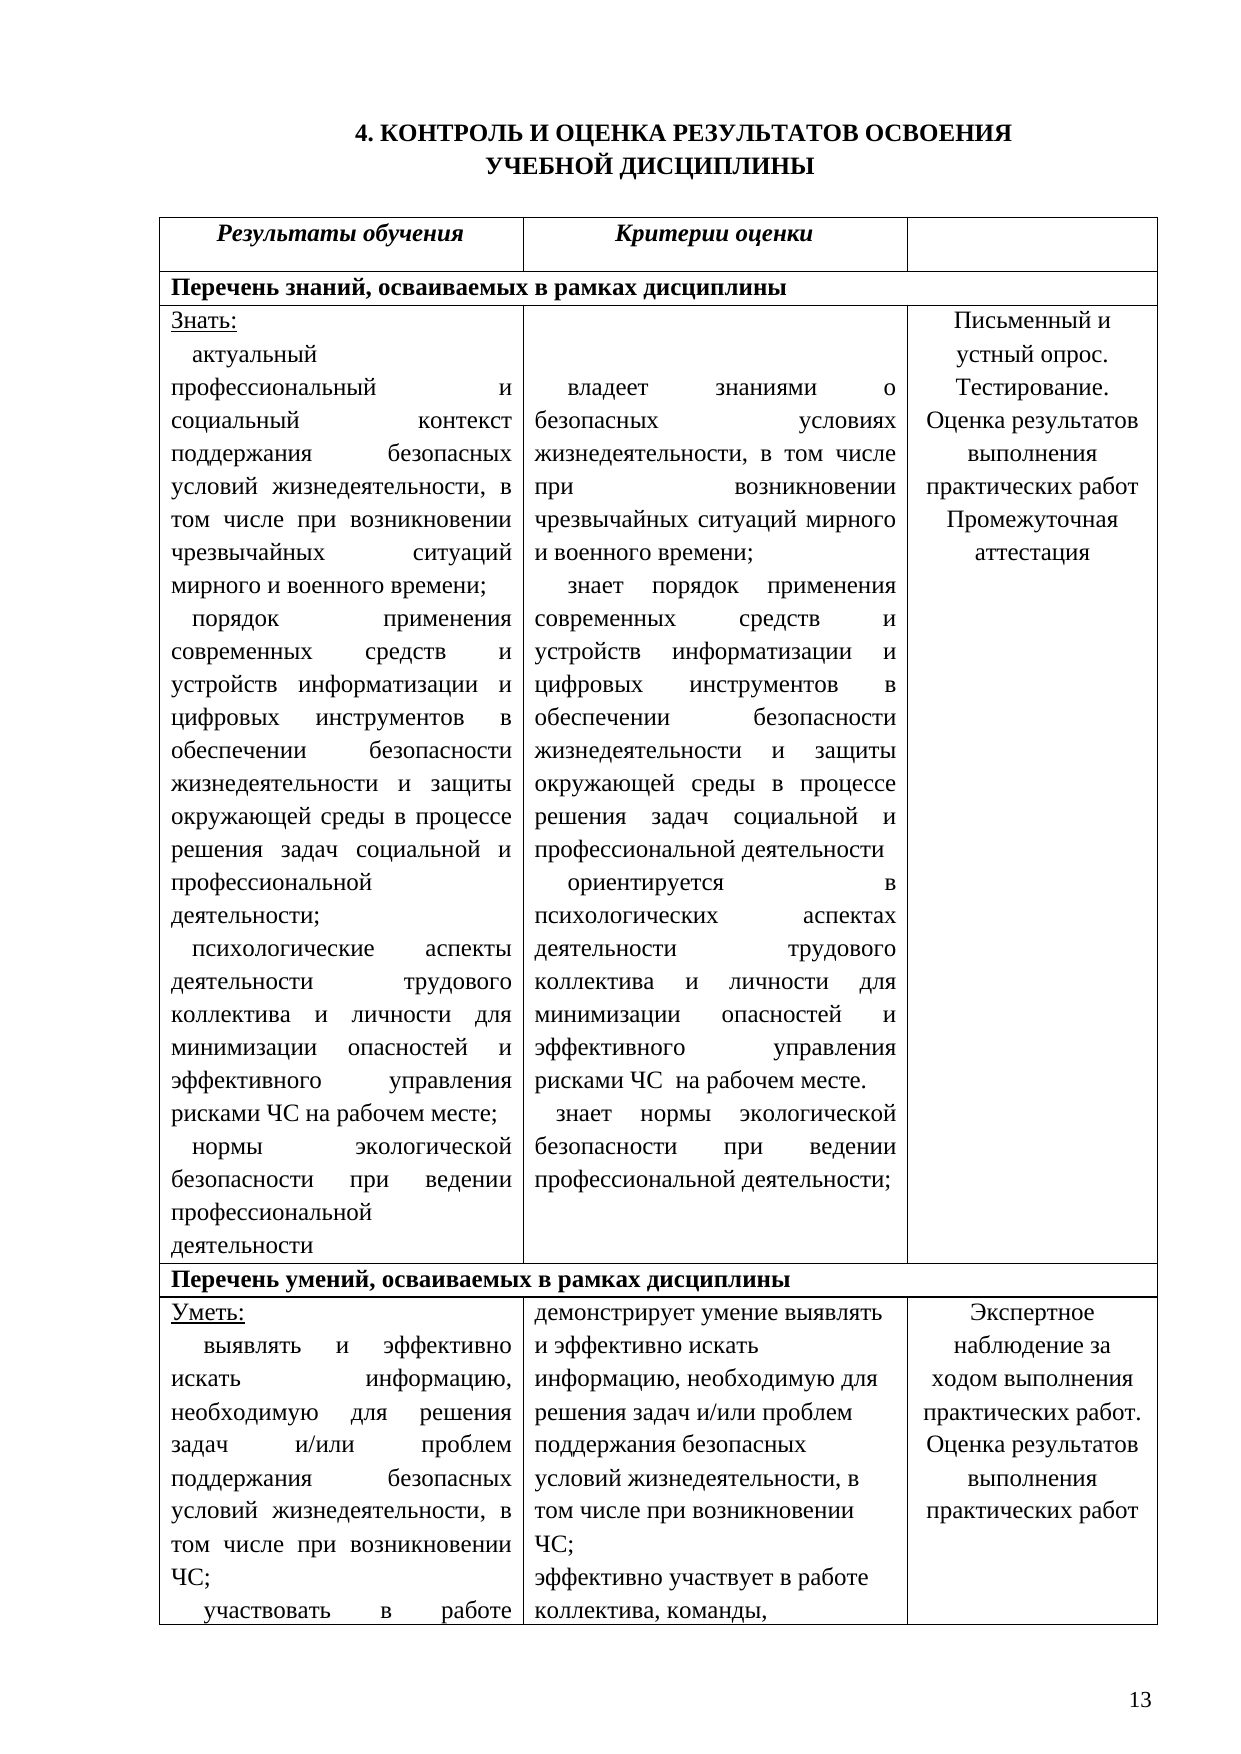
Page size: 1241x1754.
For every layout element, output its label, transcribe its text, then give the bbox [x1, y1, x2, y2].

text 4. КОНТРОЛЬ И ОЦЕНКА РЕЗУЛЬТАТОВ ОСВОЕНИЯ УЧЕБНОЙ ДИСЦИПЛИНЫ [118, 118, 1181, 180]
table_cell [524, 1298, 907, 1623]
table_cell Письменный и устный опрос. Тестирование. Оценка результатов выполнения практических работ Промежуточная аттестация [908, 306, 1157, 1263]
table_header Результаты обучения [160, 218, 523, 271]
table_cell владеет знаниями о безопасных условиях жизнедеятельности, в том числе при возникновении чрезвычайных ситуаций мирного и военного времени; знает порядок применения современных средств и устройств информатизации и цифровых инструментов в обеспечении безопасности жизнедеятельности и защиты окружающей среды в процессе решения задач социальной и профессиональной деятельности ориентируется в психологических аспектах деятельности трудового коллектива и личности для минимизации опасностей и эффективного управления рисками ЧС на рабочем месте. знает нормы экологической безопасности при ведении профессиональной деятельности; [524, 306, 907, 1263]
table_header [908, 218, 1157, 271]
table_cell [160, 1298, 523, 1623]
table_header Критерии оценки [524, 218, 907, 271]
table_cell Перечень умений, осваиваемых в рамках дисциплины [160, 1264, 1157, 1296]
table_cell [908, 1298, 1157, 1623]
table_cell Перечень знаний, осваиваемых в рамках дисциплины [160, 272, 1157, 304]
table_cell Знать: актуальный профессиональный и социальный контекст поддержания безопасных условий жизнедеятельности, в том числе при возникновении чрезвычайных ситуаций мирного и военного времени; порядок применения современных средств и устройств информатизации и цифровых инструментов в обеспечении безопасности жизнедеятельности и защиты окружающей среды в процессе решения задач социальной и профессиональной деятельности; психологические аспекты деятельности трудового коллектива и личности для минимизации опасностей и эффективного управления рисками ЧС на рабочем месте; нормы экологической безопасности при ведении профессиональной деятельности [160, 306, 523, 1263]
